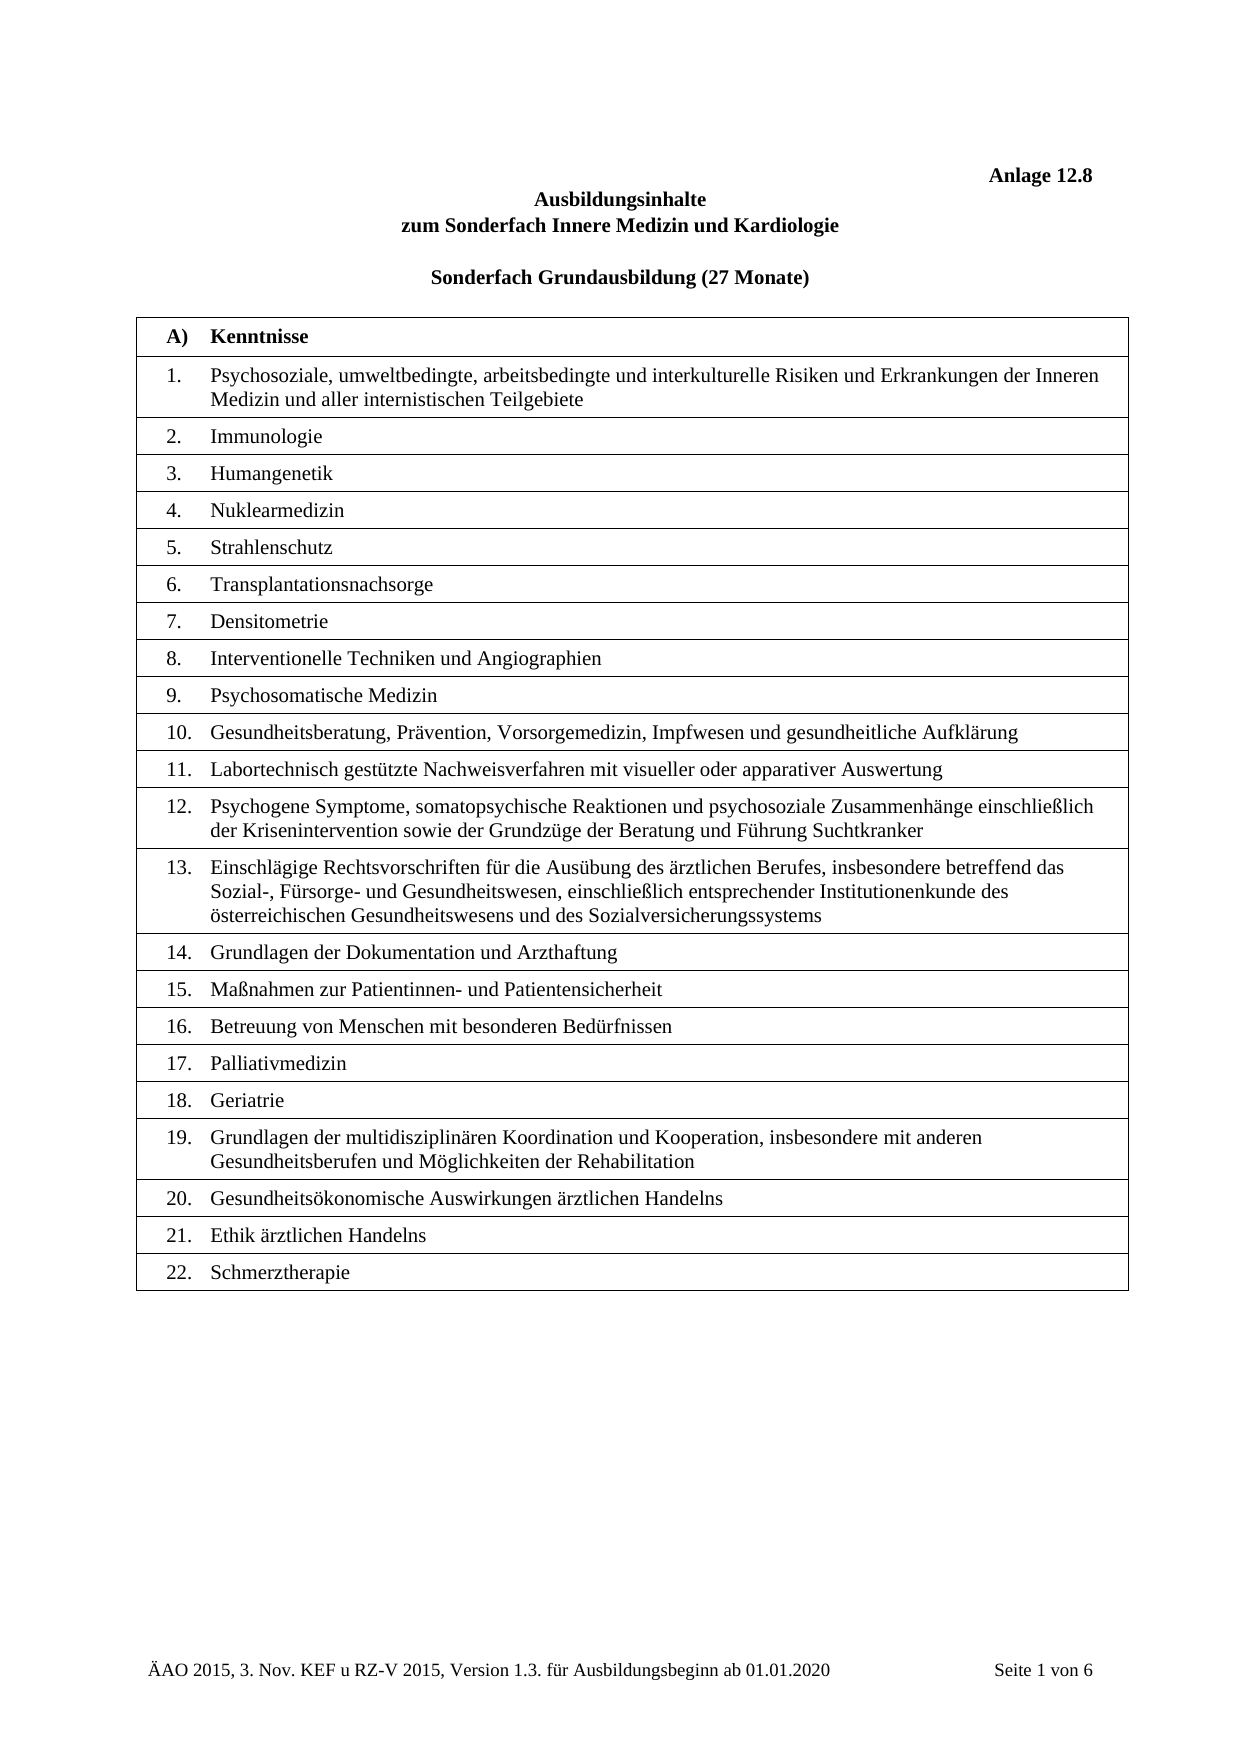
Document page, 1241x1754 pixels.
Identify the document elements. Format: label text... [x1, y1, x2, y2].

table_cell Ethik ärztlichen Handelns [137, 1217, 1128, 1253]
table_cell Labortechnisch gestützte Nachweisverfahren mit visueller oder apparativer Auswertung [137, 751, 1128, 787]
text Sonderfach Grundausbildung (27 Monate) [148, 265, 1093, 289]
text Anlage 12.8 [148, 164, 1093, 187]
table_cell Schmerztherapie [137, 1254, 1128, 1290]
table_cell Interventionelle Techniken und Angiographien [137, 640, 1128, 676]
text zum Sonderfach Innere Medizin und Kardiologie [148, 213, 1093, 237]
table_cell Geriatrie [137, 1082, 1128, 1118]
table_cell Immunologie [137, 418, 1128, 454]
table_cell Psychogene Symptome, somatopsychische Reaktionen und psychosoziale Zusammenhänge einschließlich der Krisenintervention sowie der Grundzüge der Beratung und Führung Suchtkranker [137, 788, 1128, 848]
table_cell Grundlagen der multidisziplinären Koordination und Kooperation, insbesondere mit anderen Gesundheitsberufen und Möglichkeiten der Rehabilitation [137, 1119, 1128, 1179]
text Ausbildungsinhalte [148, 187, 1093, 211]
table_cell Einschlägige Rechtsvorschriften für die Ausübung des ärztlichen Berufes, insbesondere betreffend das Sozial-, Fürsorge- und Gesundheitswesen, einschließlich entsprechender Institutionenkunde des österreichischen Gesundheitswesens und des Sozialversicherungssystems [137, 849, 1128, 933]
table_cell Psychosomatische Medizin [137, 677, 1128, 713]
table_cell Transplantationsnachsorge [137, 566, 1128, 602]
table_cell Gesundheitsberatung, Prävention, Vorsorgemedizin, Impfwesen und gesundheitliche Aufklärung [137, 714, 1128, 750]
table_header A) Kenntnisse [137, 318, 1128, 356]
table_cell Densitometrie [137, 603, 1128, 639]
table_cell Palliativmedizin [137, 1045, 1128, 1081]
table_cell Humangenetik [137, 455, 1128, 491]
table_cell Strahlenschutz [137, 529, 1128, 565]
table_cell Betreuung von Menschen mit besonderen Bedürfnissen [137, 1008, 1128, 1044]
table_cell Grundlagen der Dokumentation und Arzthaftung [137, 934, 1128, 970]
table_cell Maßnahmen zur Patientinnen- und Patientensicherheit [137, 971, 1128, 1007]
table_cell Nuklearmedizin [137, 492, 1128, 528]
table_cell Psychosoziale, umweltbedingte, arbeitsbedingte und interkulturelle Risiken und Erkrankungen der Inneren Medizin und aller internistischen Teilgebiete [137, 357, 1128, 417]
table_cell Gesundheitsökonomische Auswirkungen ärztlichen Handelns [137, 1180, 1128, 1216]
